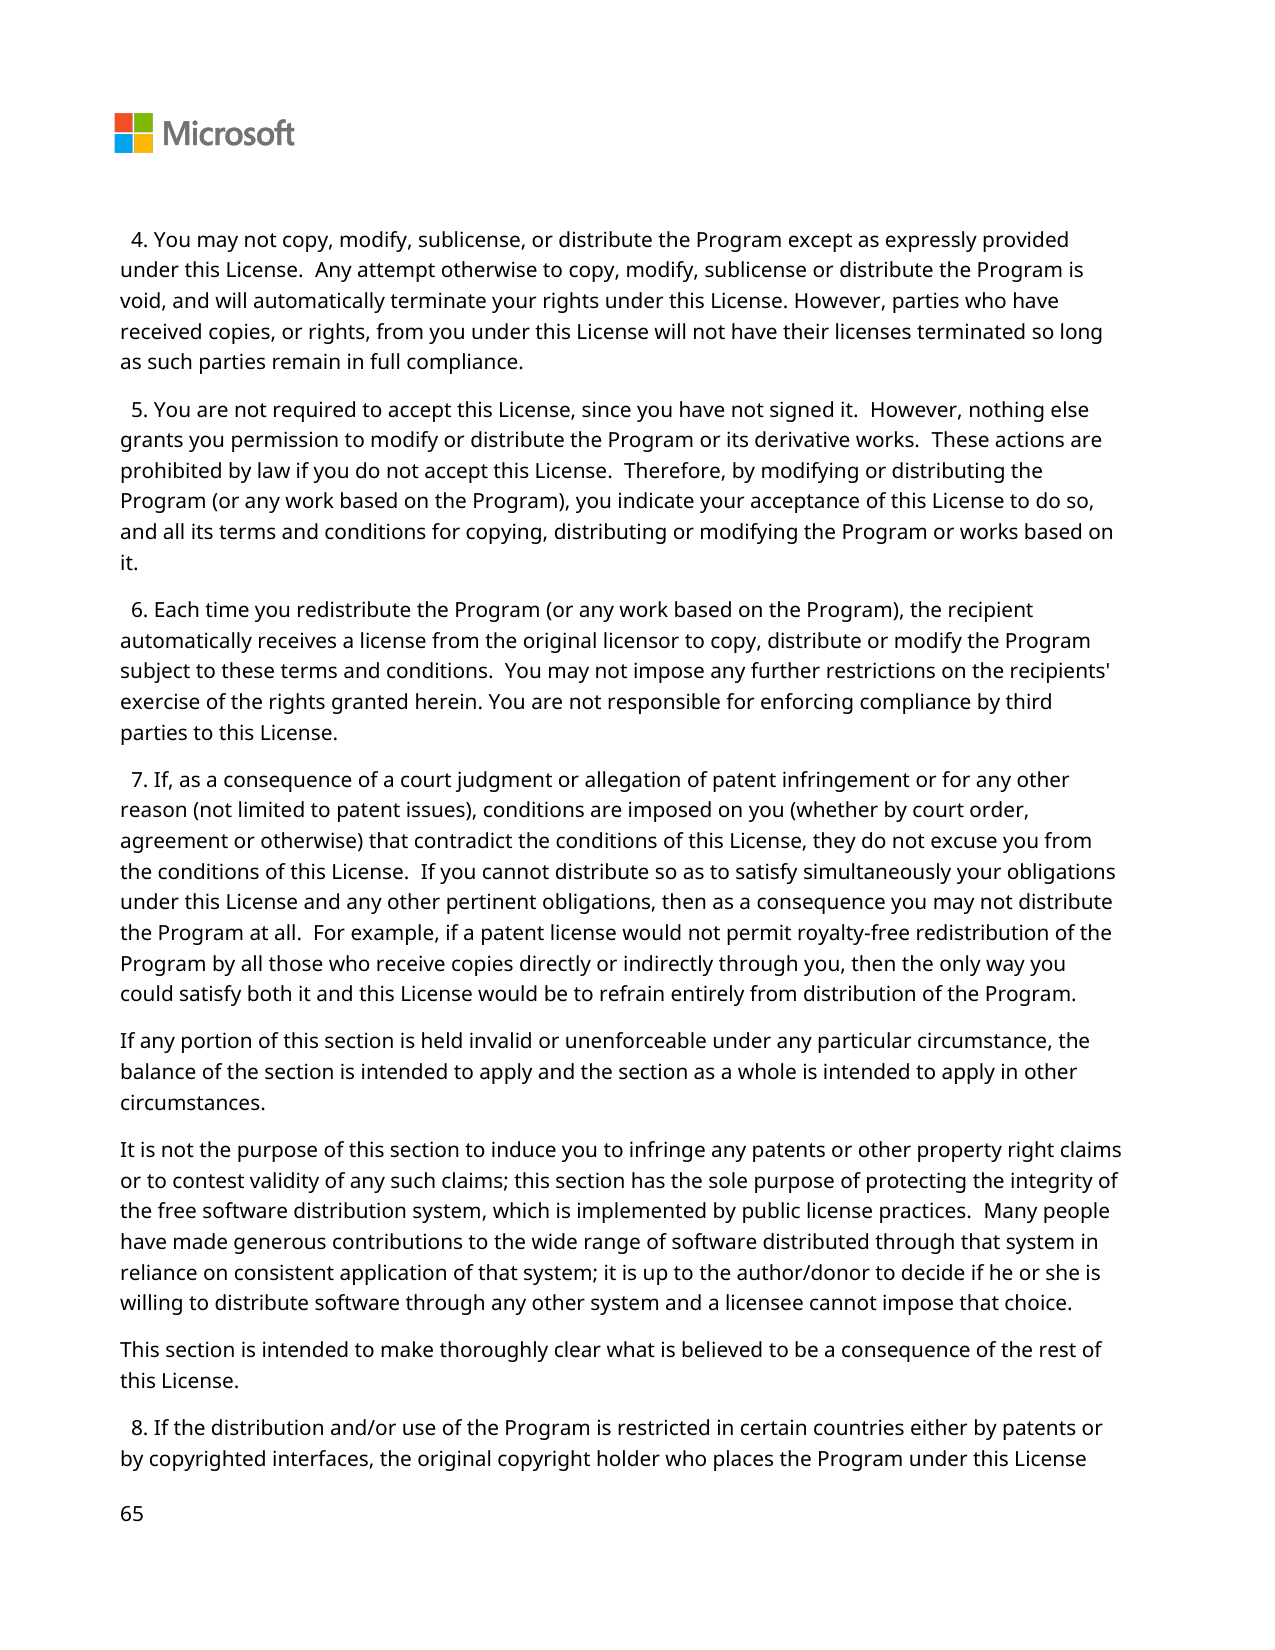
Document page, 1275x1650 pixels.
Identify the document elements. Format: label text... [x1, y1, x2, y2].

text It is not the purpose of this section to induce you to infringe any patents or other property right claims or to contest validity of any such claims; this section has the sole purpose of protecting the integrity of the free software distribution system, which is implemented by public license practices. Many people have made generous contributions to the wide range of software distributed through that system in reliance on consistent application of that system; it is up to the author/donor to decide if he or she is willing to distribute software through any other system and a licensee cannot impose that choice. [120, 1135, 1125, 1317]
text If any portion of this section is held invalid or unenforceable under any particular circumstance, the balance of the section is intended to apply and the section as a whole is intended to apply in other circumstances. [120, 1027, 1125, 1116]
text 5. You are not required to accept this License, since you have not signed it. However, nothing else grants you permission to modify or distribute the Program or its derivative works. These actions are prohibited by law if you do not accept this License. Therefore, by modifying or distributing the Program (or any work based on the Program), you indicate your acceptance of this License to do so, and all its terms and conditions for copying, distributing or modifying the Program or works based on it. [120, 395, 1125, 576]
text 4. You may not copy, modify, sublicense, or distribute the Program except as expressly provided under this License. Any attempt otherwise to copy, modify, sublicense or distribute the Program is void, and will automatically terminate your rights under this License. However, parties who have received copies, or rights, from you under this License will not have their licenses terminated so long as such parties remain in full compliance. [120, 225, 1125, 376]
text 6. Each time you redistribute the Program (or any work based on the Program), the recipient automatically receives a license from the original licensor to copy, distribute or modify the Program subject to these terms and conditions. You may not impose any further restrictions on the recipients' exercise of the rights granted herein. You are not responsible for enforcing compliance by third parties to this License. [120, 595, 1125, 746]
picture [114, 113, 295, 153]
text This section is intended to make thoroughly clear what is believed to be a consequence of the rest of this License. [120, 1336, 1125, 1395]
text 7. If, as a consequence of a court judgment or allegation of patent infringement or for any other reason (not limited to patent issues), conditions are imposed on you (whether by court order, agreement or otherwise) that contradict the conditions of this License, they do not excuse you from the conditions of this License. If you cannot distribute so as to satisfy simultaneously your obligations under this License and any other pertinent obligations, then as a consequence you may not distribute the Program at all. For example, if a patent license would not permit royalty-free redistribution of the Program by all those who receive copies directly or indirectly through you, then the only way you could satisfy both it and this License would be to refrain entirely from distribution of the Program. [120, 765, 1125, 1008]
